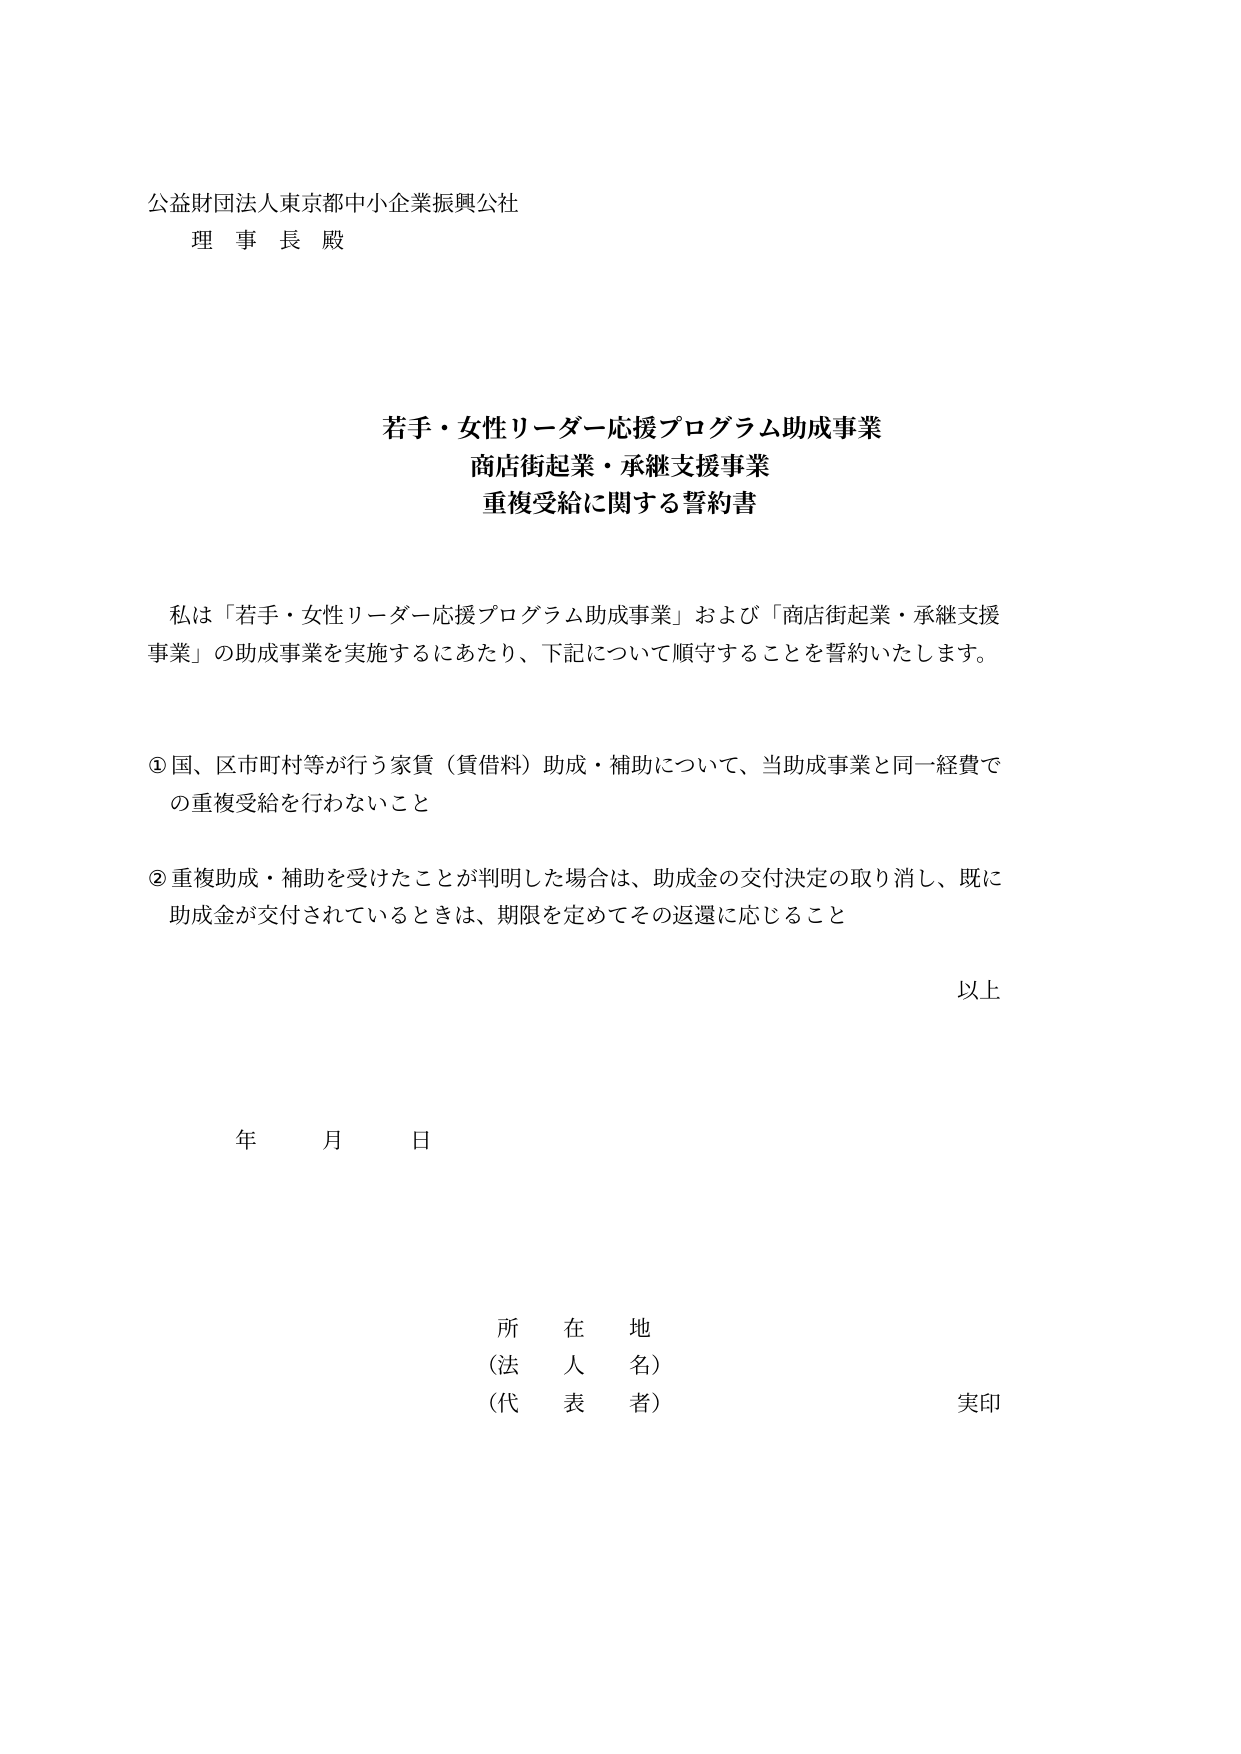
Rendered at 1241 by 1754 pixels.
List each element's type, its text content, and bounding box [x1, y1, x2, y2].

text 理 事 長 殿 [148, 221, 1092, 258]
text 以上 [148, 971, 1019, 1008]
text 年 月 日 [148, 1121, 1005, 1158]
text 助成金が交付されているときは、期限を定めてその返還に応じること [169, 896, 1092, 933]
text 若手・女性リーダー応援プログラム助成事業 [148, 408, 1092, 446]
text 私は「若手・女性リーダー応援プログラム助成事業」および「商店街起業・承継支援事業」の助成事業を実施するにあたり、下記について順守することを誓約いたします。 [148, 596, 1005, 671]
text 公益財団法人東京都中小企業振興公社 [148, 183, 1092, 221]
text （代 表 者） 実印 [148, 1383, 1063, 1421]
text 重複受給に関する誓約書 [148, 483, 1092, 521]
text （法 人 名） [148, 1346, 1005, 1383]
text 商店街起業・承継支援事業 [148, 446, 1092, 483]
text ②重複助成・補助を受けたことが判明した場合は、助成金の交付決定の取り消し、既に [148, 858, 1092, 896]
text 所 在 地 [148, 1308, 1005, 1346]
text ①国、区市町村等が行う家賃（賃借料）助成・補助について、当助成事業と同一経費での重複受給を行わないこと [148, 746, 1005, 821]
